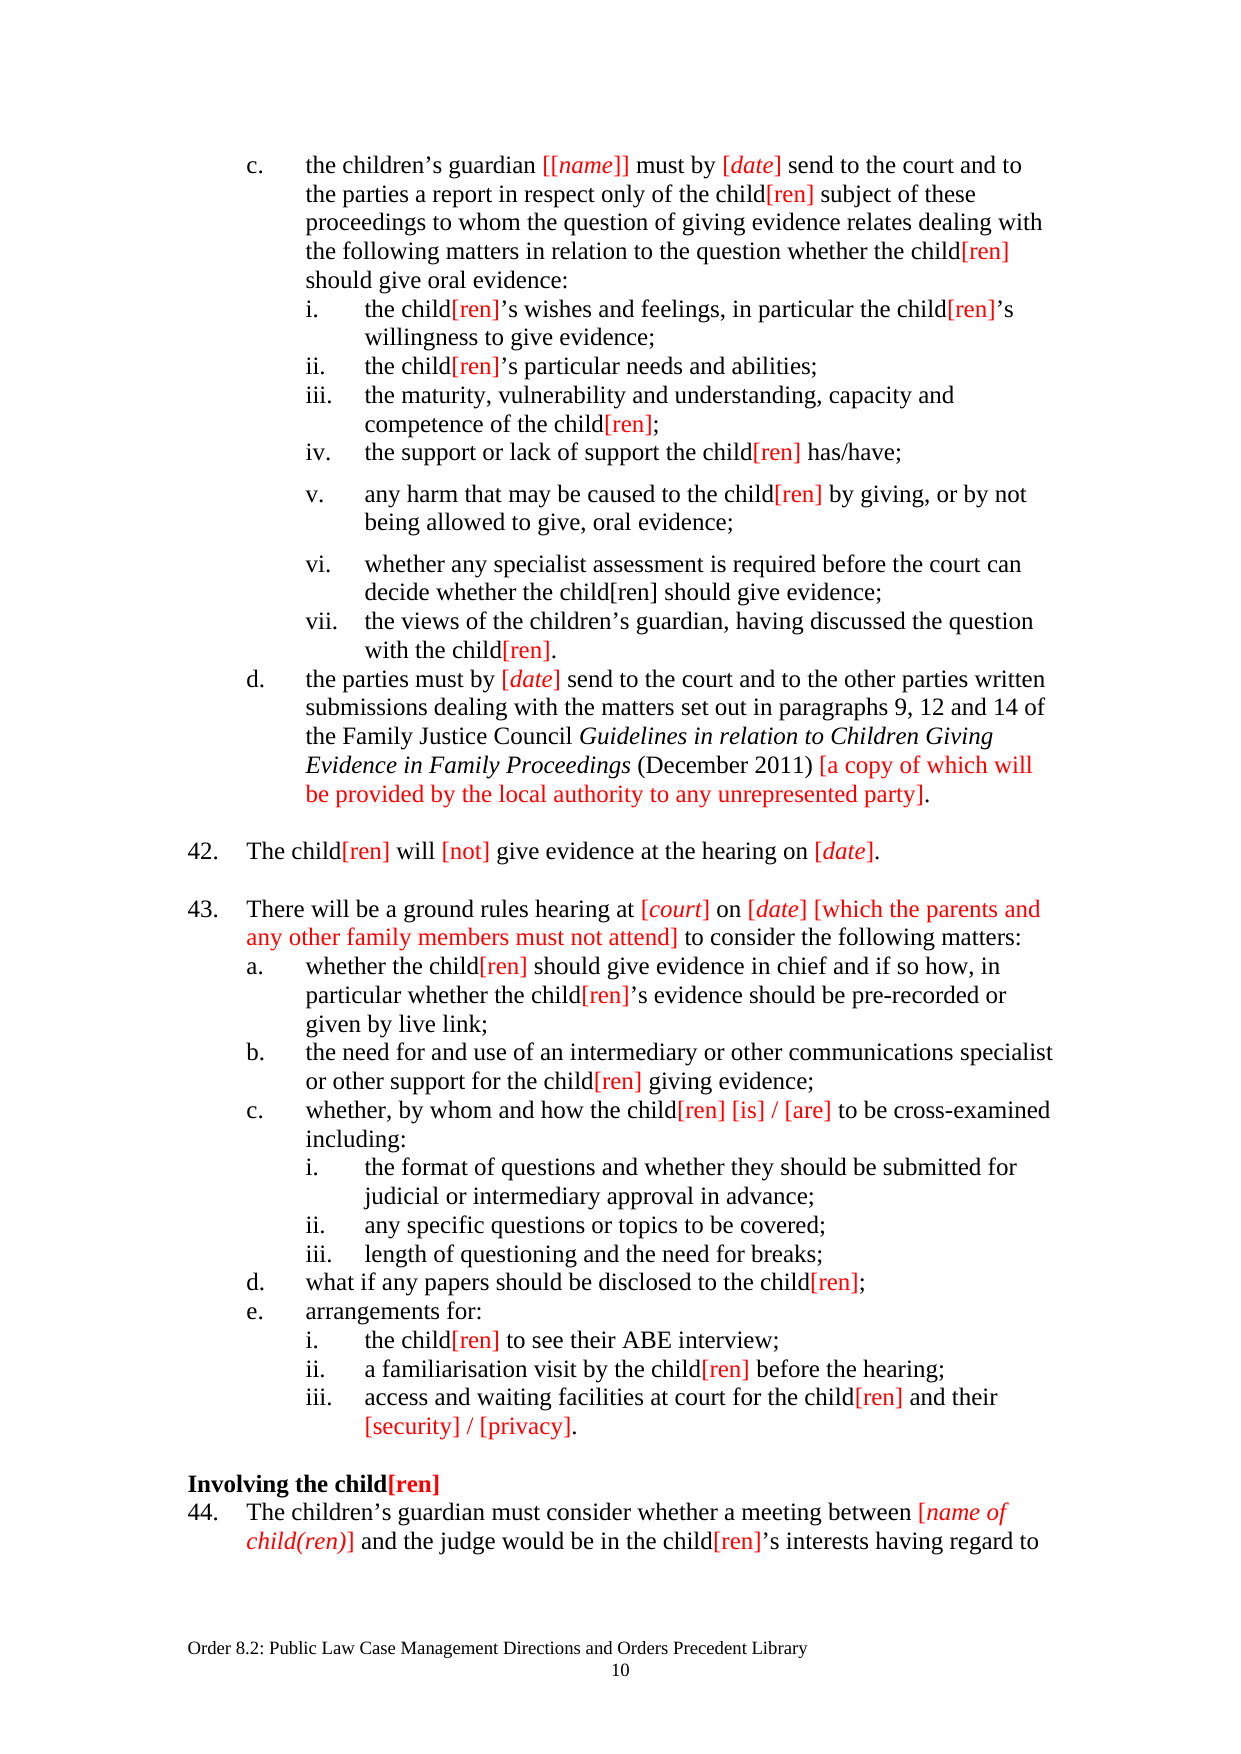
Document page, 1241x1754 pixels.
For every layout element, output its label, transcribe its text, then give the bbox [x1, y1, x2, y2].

list access and waiting facilities at court for the child[ren] and their [security] / [privacy]. [305, 1382, 1053, 1440]
list any harm that may be caused to the child[ren] by giving, or by not being allowed to give, oral evidence; [305, 479, 1053, 536]
list the children’s guardian [[name]] must by [date] send to the court and to the parties a report in respect only of the child[ren] subject of these proceedings to whom the question of giving evidence relates dealing with the following matters in relation to the question whether the child[ren] should give oral evidence: [246, 150, 1053, 294]
list The child[ren] will [not] give evidence at the hearing on [date]. [187, 836, 1053, 865]
list arrangements for: [246, 1296, 1053, 1325]
list the views of the children’s guardian, having discussed the question with the child[ren]. [305, 606, 1053, 664]
list length of questioning and the need for breaks; [305, 1239, 1053, 1267]
list the maturity, vulnerability and understanding, capacity and competence of the child[ren]; [305, 380, 1053, 437]
list the child[ren]’s particular needs and abilities; [305, 351, 1053, 380]
list whether the child[ren] should give evidence in chief and if so how, in particular whether the child[ren]’s evidence should be pre-recorded or given by live link; [246, 951, 1053, 1037]
list the parties must by [date] send to the court and to the other parties written submissions dealing with the matters set out in paragraphs 9, 12 and 14 of the Family Justice Council Guidelines in relation to Children Giving Evidence in Family Proceedings (December 2011) [a copy of which will be provided by the local authority to any unrepresented party]. [246, 664, 1053, 807]
list the format of questions and whether they should be submitted for judicial or intermediary approval in advance; [305, 1152, 1053, 1210]
list the need for and use of an intermediary or other communications specialist or other support for the child[ren] giving evidence; [246, 1037, 1053, 1095]
list the child[ren] to see their ABE interview; [305, 1325, 1053, 1354]
list whether, by whom and how the child[ren] [is] / [are] to be cross-examined including: [246, 1095, 1053, 1152]
list a familiarisation visit by the child[ren] before the hearing; [305, 1354, 1053, 1382]
text Involving the child[ren] [187, 1469, 1053, 1497]
list whether any specialist assessment is required before the court can decide whether the child[ren] should give evidence; [305, 549, 1053, 606]
list what if any papers should be disclosed to the child[ren]; [246, 1267, 1053, 1296]
list There will be a ground rules hearing at [court] on [date] [which the parents and any other family members must not attend] to consider the following matters: [187, 894, 1053, 951]
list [187, 1497, 1053, 1555]
list the child[ren]’s wishes and feelings, in particular the child[ren]’s willingness to give evidence; [305, 294, 1053, 351]
list the support or lack of support the child[ren] has/have; [305, 437, 1053, 466]
list any specific questions or topics to be covered; [305, 1210, 1053, 1239]
